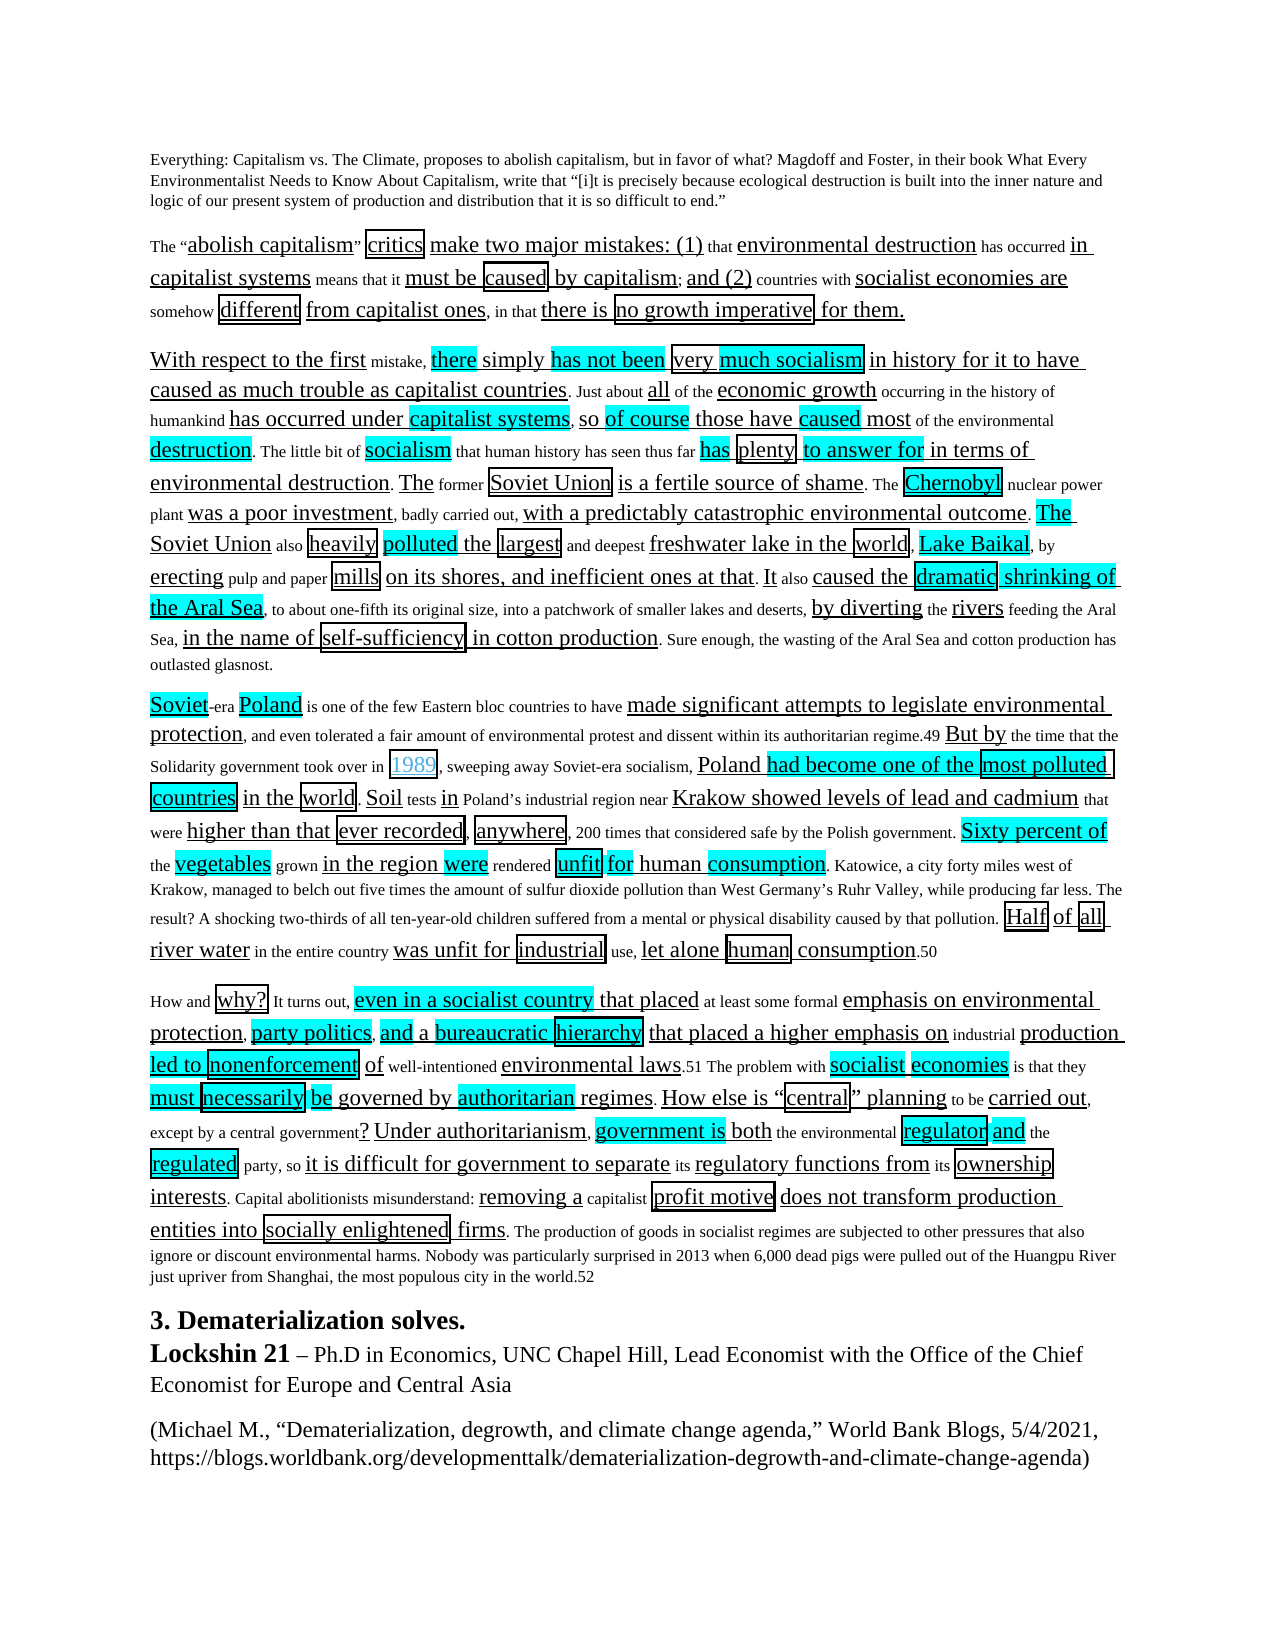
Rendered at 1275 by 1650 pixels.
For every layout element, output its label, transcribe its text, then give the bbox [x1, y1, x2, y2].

text Soviet-era Poland is one of the few Eastern bloc countries to have made significant attempts to legislate environmental protection, and even tolerated a fair amount of environmental protest and dissent within its authoritarian regime.49 But by the time that the Solidarity government took over in 1989, sweeping away Soviet-era socialism, Poland had become one of the most polluted countries in the world. Soil tests in Poland’s industrial region near Krakow showed levels of lead and cadmium that were higher than that ever recorded, anywhere, 200 times that considered safe by the Polish government. Sixty percent of the vegetables grown in the region were rendered unfit for human consumption. Katowice, a city forty miles west of Krakow, managed to belch out five times the amount of sulfur dioxide pollution than West Germany’s Ruhr Valley, while producing far less. The result? A shocking two-thirds of all ten-year-old children suffered from a mental or physical disability caused by that pollution. Half of all river water in the entire country was unfit for industrial use, let alone human consumption.50 [150, 692, 1125, 964]
text How and why? It turns out, even in a socialist country that placed at least some formal emphasis on environmental protection, party politics, and a bureaucratic hierarchy that placed a higher emphasis on industrial production led to nonenforcement of well-intentioned environmental laws.51 The problem with socialist economies is that they must necessarily be governed by authoritarian regimes. How else is “central” planning to be carried out, except by a central government? Under authoritarianism, government is both the environmental regulator and the regulated party, so it is difficult for government to separate its regulatory functions from its ownership interests. Capital abolitionists misunderstand: removing a capitalist profit motive does not transform production entities into socially enlightened firms. The production of goods in socialist regimes are subjected to other pressures that also ignore or discount environmental harms. Nobody was particularly surprised in 2013 when 6,000 dead pigs were pulled out of the Huangpu River just upriver from Shanghai, the most populous city in the world.52 [150, 983, 1125, 1286]
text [150, 150, 1125, 210]
text 3. Dematerialization solves. [150, 1304, 1125, 1335]
text The “abolish capitalism” critics make two major mistakes: (1) that environmental destruction has occurred in capitalist systems means that it must be caused by capitalism; and (2) countries with socialist economies are somehow different from capitalist ones, in that there is no growth imperative for them. [150, 228, 1125, 325]
text Lockshin 21 – Ph.D in Economics, UNC Chapel Hill, Lead Economist with the Office of the Chief Economist for Europe and Central Asia [150, 1337, 1125, 1397]
text (Michael M., “Dematerialization, degrowth, and climate change agenda,” World Bank Blogs, 5/4/2021, https://blogs.worldbank.org/developmenttalk/dematerialization-degrowth-and-climate-change-agenda) [150, 1416, 1125, 1471]
text With respect to the first mistake, there simply has not been very much socialism in history for it to have caused as much trouble as capitalist countries. Just about all of the economic growth occurring in the history of humankind has occurred under capitalist systems, so of course those have caused most of the environmental destruction. The little bit of socialism that human history has seen thus far has plenty to answer for in terms of environmental destruction. The former Soviet Union is a fertile source of shame. The Chernobyl nuclear power plant was a poor investment, badly carried out, with a predictably catastrophic environmental outcome. The Soviet Union also heavily polluted the largest and deepest freshwater lake in the world, Lake Baikal, by erecting pulp and paper mills on its shores, and inefficient ones at that. It also caused the dramatic shrinking of the Aral Sea, to about one-fifth its original size, into a patchwork of smaller lakes and deserts, by diverting the rivers feeding the Aral Sea, in the name of self-sufficiency in cotton production. Sure enough, the wasting of the Aral Sea and cotton production has outlasted glasnost. [150, 344, 1125, 673]
